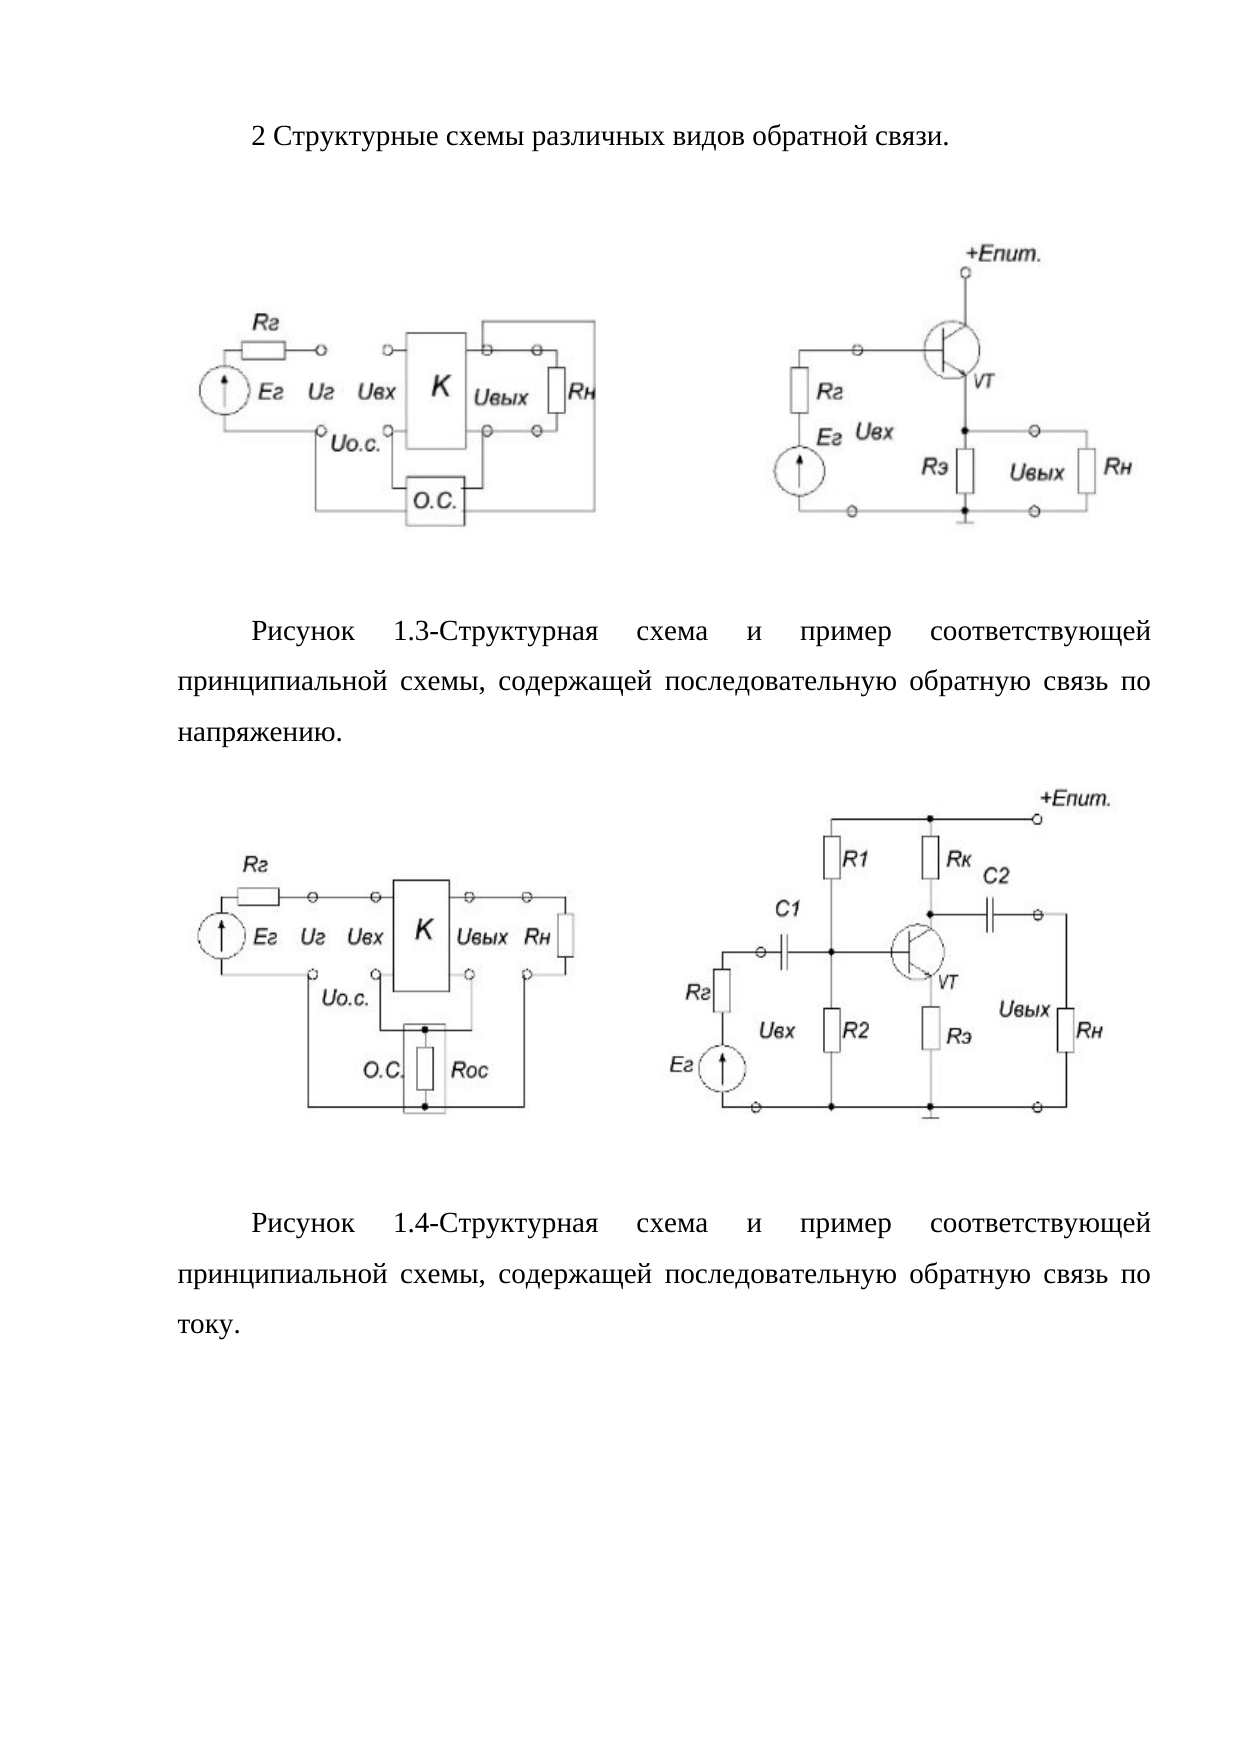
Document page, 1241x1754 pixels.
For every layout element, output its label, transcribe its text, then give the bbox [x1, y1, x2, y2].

picture [177, 764, 1132, 1141]
text Рисунок 1.3-Структурная схема и пример соответствующей принципиальной схемы, содержащей последовательную обратную связь по напряжению. [177, 613, 1152, 747]
picture [177, 218, 1153, 549]
text 2 Структурные схемы различных видов обратной связи. [177, 118, 1152, 152]
text Рисунок 1.4-Структурная схема и пример соответствующей принципиальной схемы, содержащей последовательную обратную связь по току. [177, 1206, 1152, 1340]
